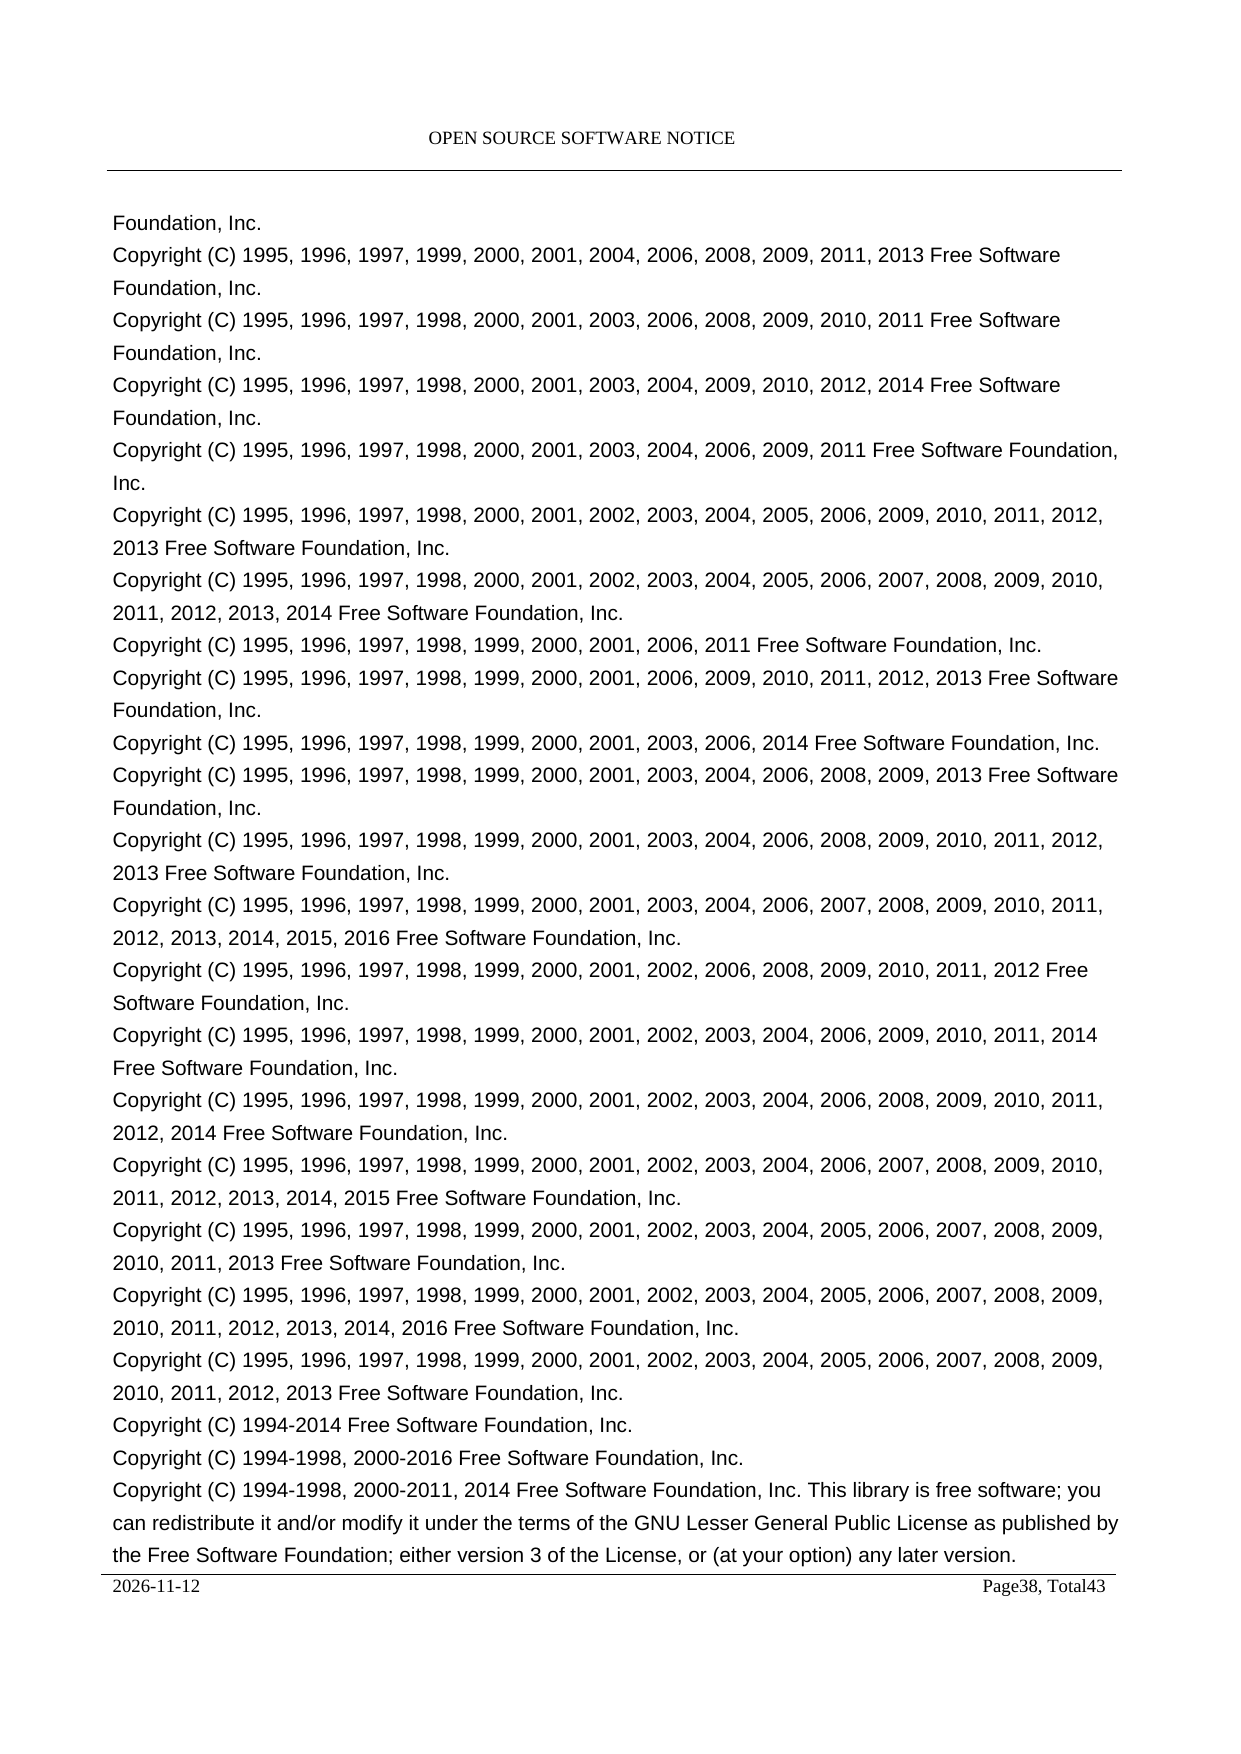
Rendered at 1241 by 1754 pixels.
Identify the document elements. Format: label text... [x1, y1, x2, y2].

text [112, 206, 1128, 239]
text Copyright (C) 1995, 1996, 1997, 1998, 1999, 2000, 2001, 2002, 2003, 2004, 2006, 2008, 2009, 2010, 2011, 2012, 2014 Free Software Foundation, Inc. [112, 1084, 1128, 1149]
text Copyright (C) 1995, 1996, 1997, 1998, 1999, 2000, 2001, 2002, 2003, 2004, 2005, 2006, 2007, 2008, 2009, 2010, 2011, 2012, 2013, 2014, 2016 Free Software Foundation, Inc. [112, 1279, 1128, 1344]
text Copyright (C) 1995, 1996, 1997, 1998, 1999, 2000, 2001, 2003, 2004, 2006, 2008, 2009, 2010, 2011, 2012, 2013 Free Software Foundation, Inc. [112, 824, 1128, 889]
text Copyright (C) 1995, 1996, 1997, 1998, 2000, 2001, 2003, 2004, 2009, 2010, 2012, 2014 Free Software Foundation, Inc. [112, 369, 1128, 434]
text Copyright (C) 1994-1998, 2000-2016 Free Software Foundation, Inc. [112, 1441, 1128, 1474]
text Copyright (C) 1995, 1996, 1997, 1998, 2000, 2001, 2002, 2003, 2004, 2005, 2006, 2009, 2010, 2011, 2012, 2013 Free Software Foundation, Inc. [112, 499, 1128, 564]
text Copyright (C) 1995, 1996, 1997, 1998, 1999, 2000, 2001, 2002, 2003, 2004, 2005, 2006, 2007, 2008, 2009, 2010, 2011, 2012, 2013 Free Software Foundation, Inc. [112, 1344, 1128, 1409]
text Copyright (C) 1995, 1996, 1997, 1998, 1999, 2000, 2001, 2002, 2006, 2008, 2009, 2010, 2011, 2012 Free Software Foundation, Inc. [112, 954, 1128, 1019]
text Copyright (C) 1995, 1996, 1997, 1998, 2000, 2001, 2003, 2006, 2008, 2009, 2010, 2011 Free Software Foundation, Inc. [112, 304, 1128, 369]
text Copyright (C) 1995, 1996, 1997, 1998, 2000, 2001, 2003, 2004, 2006, 2009, 2011 Free Software Foundation, Inc. [112, 434, 1128, 499]
text Copyright (C) 1995, 1996, 1997, 1998, 1999, 2000, 2001, 2006, 2009, 2010, 2011, 2012, 2013 Free Software Foundation, Inc. [112, 661, 1128, 726]
text Copyright (C) 1995, 1996, 1997, 1998, 1999, 2000, 2001, 2002, 2003, 2004, 2006, 2007, 2008, 2009, 2010, 2011, 2012, 2013, 2014, 2015 Free Software Foundation, Inc. [112, 1149, 1128, 1214]
text Copyright (C) 1994-2014 Free Software Foundation, Inc. [112, 1409, 1128, 1441]
text Copyright (C) 1995, 1996, 1997, 1998, 1999, 2000, 2001, 2006, 2011 Free Software Foundation, Inc. [112, 629, 1128, 661]
text Copyright (C) 1995, 1996, 1997, 1998, 1999, 2000, 2001, 2002, 2003, 2004, 2006, 2009, 2010, 2011, 2014 Free Software Foundation, Inc. [112, 1019, 1128, 1084]
text Copyright (C) 1995, 1996, 1997, 1998, 1999, 2000, 2001, 2003, 2004, 2006, 2008, 2009, 2013 Free Software Foundation, Inc. [112, 759, 1128, 824]
text Copyright (C) 1995, 1996, 1997, 1998, 1999, 2000, 2001, 2003, 2004, 2006, 2007, 2008, 2009, 2010, 2011, 2012, 2013, 2014, 2015, 2016 Free Software Foundation, Inc. [112, 889, 1128, 954]
text Copyright (C) 1995, 1996, 1997, 1998, 1999, 2000, 2001, 2002, 2003, 2004, 2005, 2006, 2007, 2008, 2009, 2010, 2011, 2013 Free Software Foundation, Inc. [112, 1214, 1128, 1279]
text Copyright (C) 1995, 1996, 1997, 1999, 2000, 2001, 2004, 2006, 2008, 2009, 2011, 2013 Free Software Foundation, Inc. [112, 239, 1128, 304]
text Copyright (C) 1995, 1996, 1997, 1998, 1999, 2000, 2001, 2003, 2006, 2014 Free Software Foundation, Inc. [112, 726, 1128, 759]
text Copyright (C) 1995, 1996, 1997, 1998, 2000, 2001, 2002, 2003, 2004, 2005, 2006, 2007, 2008, 2009, 2010, 2011, 2012, 2013, 2014 Free Software Foundation, Inc. [112, 564, 1128, 629]
text Copyright (C) 1994-1998, 2000-2011, 2014 Free Software Foundation, Inc. This library is free software; you can redistribute it and/or modify it under the terms of the GNU Lesser General Public License as published by the Free Software Foundation; either version 3 of the License, or (at your option) any later version. [112, 1474, 1128, 1571]
